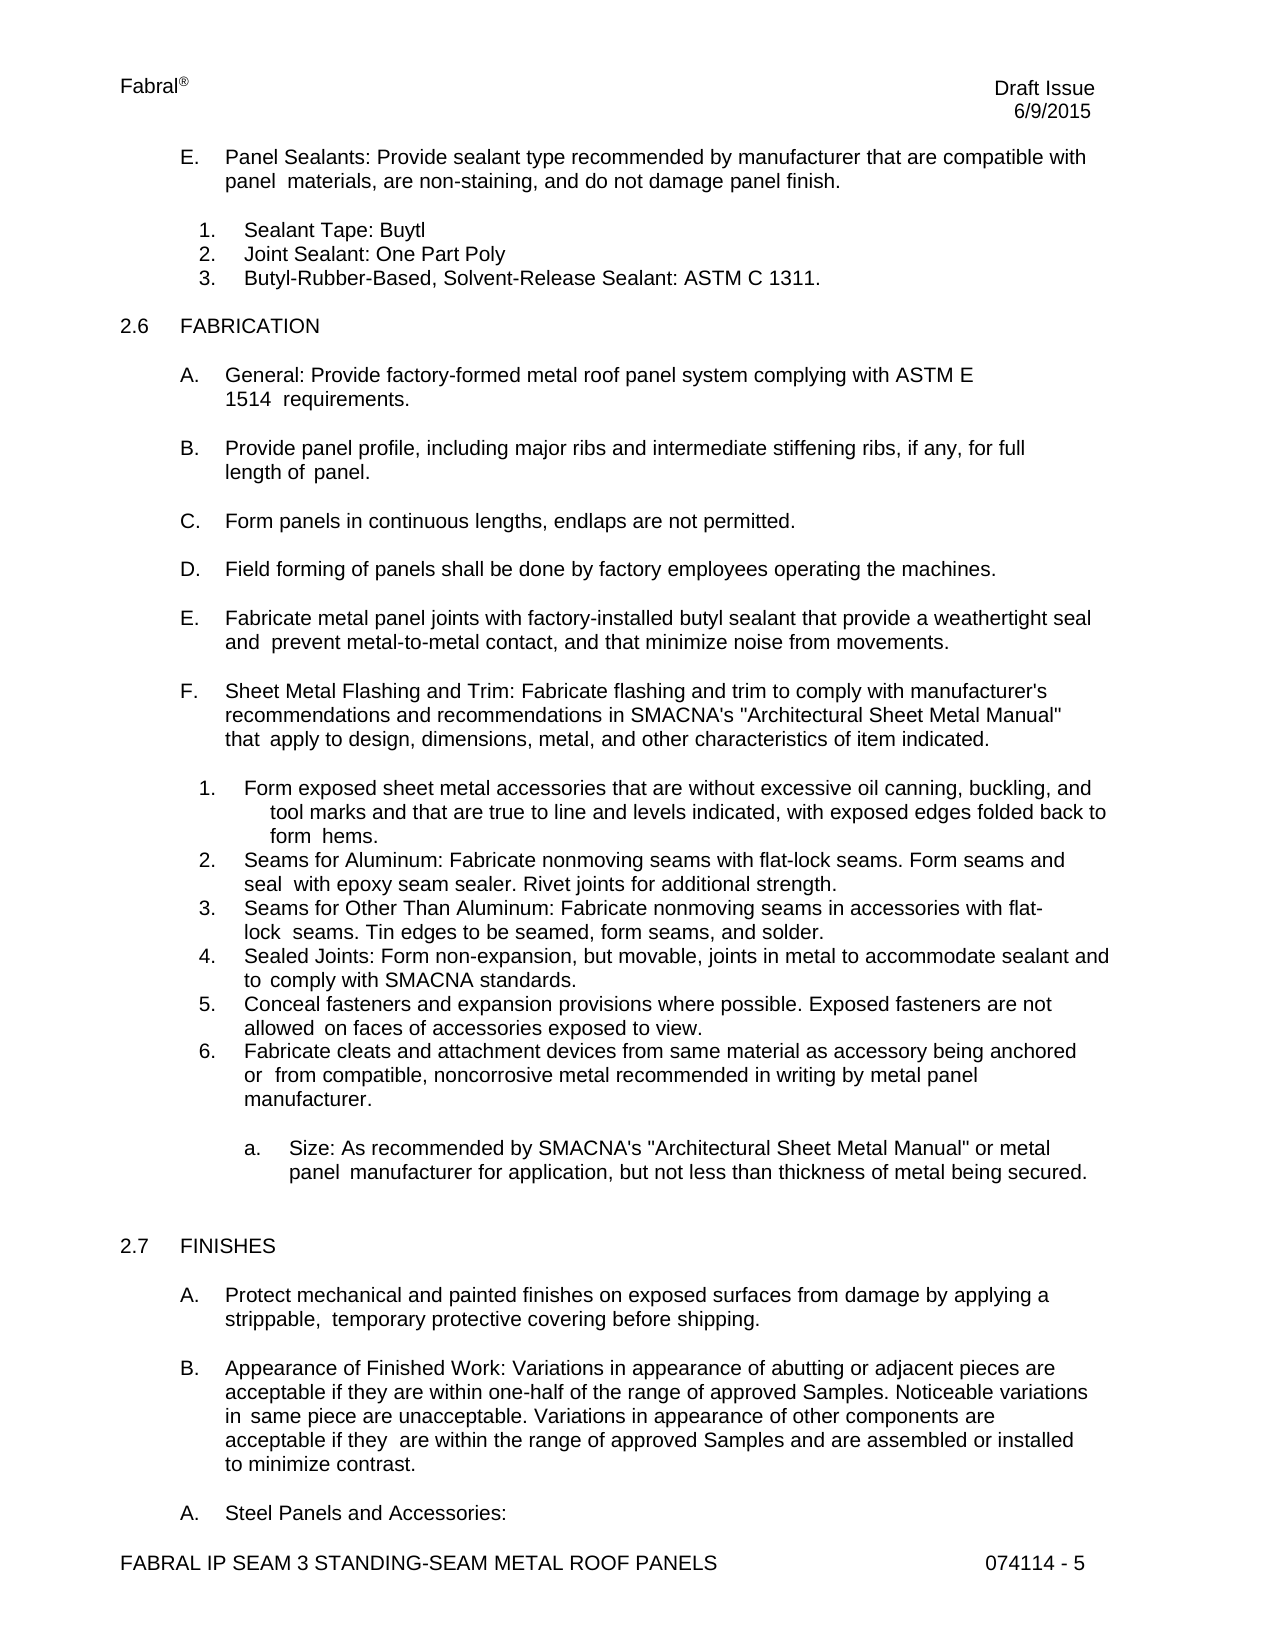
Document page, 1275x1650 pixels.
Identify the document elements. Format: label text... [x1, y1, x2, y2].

list General: Provide factory-formed metal roof panel system complying with ASTM E 1514 requirements. [180, 363, 989, 411]
list Provide panel profile, including major ribs and intermediate stiffening ribs, if any, for full length of panel. [180, 436, 1068, 483]
list Fabricate cleats and attachment devices from same material as accessory being anchored or from compatible, noncorrosive metal recommended in writing by metal panel manufacturer. [199, 1039, 1089, 1111]
list Seams for Aluminum: Fabricate nonmoving seams with flat-lock seams. Form seams and seal with epoxy seam sealer. Rivet joints for additional strength. [199, 848, 1095, 896]
list Sheet Metal Flashing and Trim: Fabricate flashing and trim to comply with manufacturer's recommendations and recommendations in SMACNA's "Architectural Sheet Metal Manual" that apply to design, dimensions, metal, and other characteristics of item indicated. [180, 679, 1064, 751]
list Size: As recommended by SMACNA's "Architectural Sheet Metal Manual" or metal panel manufacturer for application, but not less than thickness of metal being secured. [244, 1136, 1095, 1184]
list Form panels in continuous lengths, endlaps are not permitted. [180, 508, 1129, 532]
list Form exposed sheet metal accessories that are without excessive oil canning, buckling, and [199, 776, 1129, 800]
list Butyl-Rubber-Based, Solvent-Release Sealant: ASTM C 1311. [199, 265, 1129, 289]
list Fabricate metal panel joints with factory-installed butyl sealant that provide a weathertight seal and prevent metal-to-metal contact, and that minimize noise from movements. [180, 606, 1095, 654]
list Sealant Tape: Buytl [199, 217, 1129, 241]
list FABRICATION [120, 314, 1129, 338]
list Field forming of panels shall be done by factory employees operating the machines. [180, 557, 1129, 581]
list Panel Sealants: Provide sealant type recommended by manufacturer that are compatible with panel materials, are non-staining, and do not damage panel finish. [180, 145, 1110, 193]
list Joint Sealant: One Part Poly [199, 241, 1129, 265]
list Conceal fasteners and expansion provisions where possible. Exposed fasteners are not allowed on faces of accessories exposed to view. [199, 991, 1113, 1039]
list Appearance of Finished Work: Variations in appearance of abutting or adjacent pieces are acceptable if they are within one-half of the range of approved Samples. Noticeable variations in same piece are unacceptable. Variations in appearance of other components are acceptable if they are within the range of approved Samples and are assembled or installed to minimize contrast. [180, 1356, 1095, 1476]
list Sealed Joints: Form non-expansion, but movable, joints in metal to accommodate sealant and to comply with SMACNA standards. [199, 943, 1113, 991]
list Steel Panels and Accessories: [180, 1501, 1129, 1525]
text tool marks and that are true to line and levels indicated, with exposed edges folded back to form hems. [270, 800, 1116, 848]
list Protect mechanical and painted finishes on exposed surfaces from damage by applying a strippable, temporary protective covering before shipping. [180, 1283, 1113, 1331]
list Seams for Other Than Aluminum: Fabricate nonmoving seams in accessories with flat-lock seams. Tin edges to be seamed, form seams, and solder. [199, 896, 1068, 943]
list FINISHES [120, 1234, 1129, 1258]
